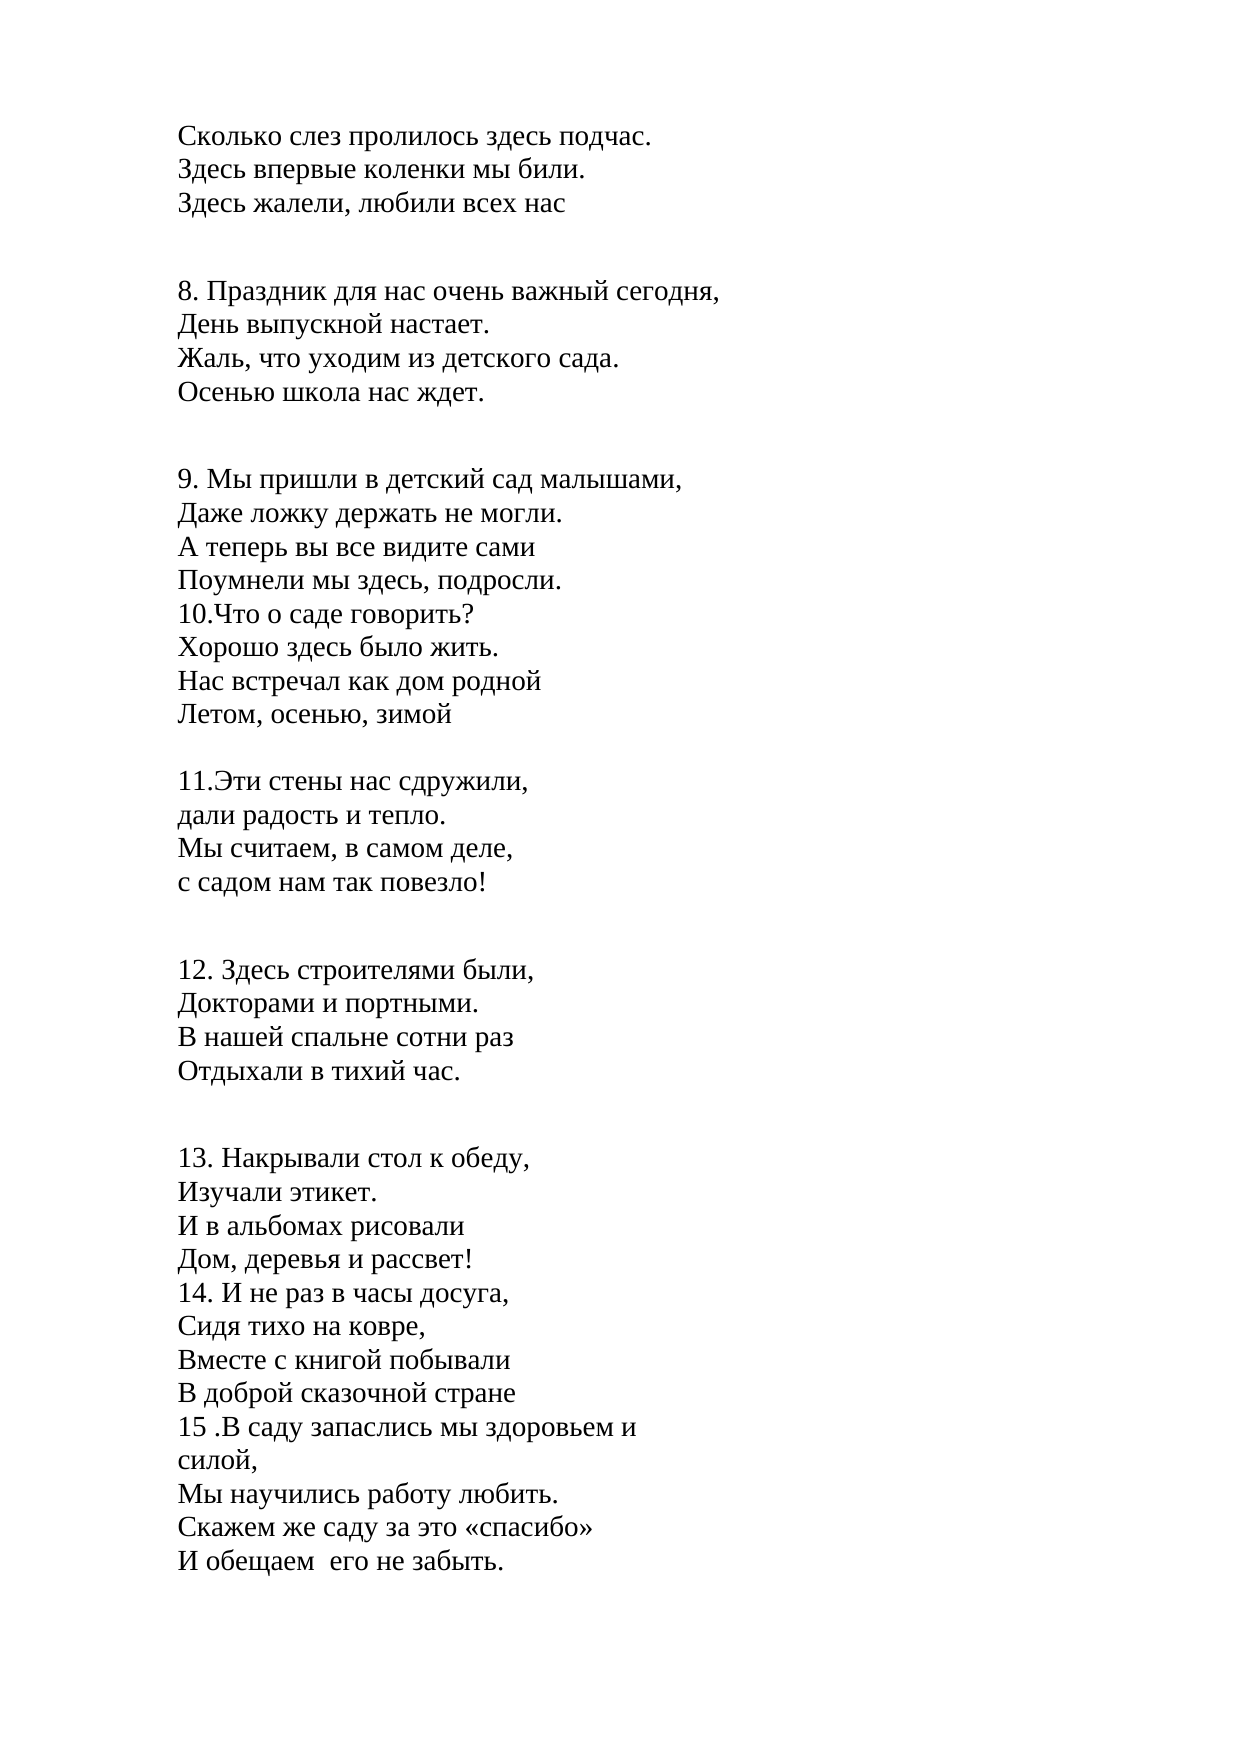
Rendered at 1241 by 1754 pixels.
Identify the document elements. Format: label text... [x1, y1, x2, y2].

text 9. Мы пришли в детский сад малышами, Даже ложку держать не могли. А теперь вы все видите сами Поумнели мы здесь, подросли. 10.Что о саде говорить? Хорошо здесь было жить. Нас встречал как дом родной Летом, осенью, зимой 11.Эти стены нас сдружили, дали радость и тепло. Мы считаем, в самом деле, с садом нам так повезло! [177, 428, 1152, 898]
text 12. Здесь строителями были, Докторами и портными. В нашей спальне сотни раз Отдыхали в тихий час. [177, 918, 1152, 1086]
text 13. Накрывали стол к обеду, Изучали этикет. И в альбомах рисовали Дом, деревья и рассвет! 14. И не раз в часы досуга, Сидя тихо на ковре, Вместе с книгой побывали В доброй сказочной стране 15 .В саду запаслись мы здоровьем и силой, Мы научились работу любить. Скажем же саду за это «спасибо» И обещаем его не забыть. [177, 1107, 1152, 1577]
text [177, 118, 1152, 219]
text 8. Праздник для нас очень важный сегодня, День выпускной настает. Жаль, что уходим из детского сада. Осенью школа нас ждет. [177, 239, 1152, 407]
